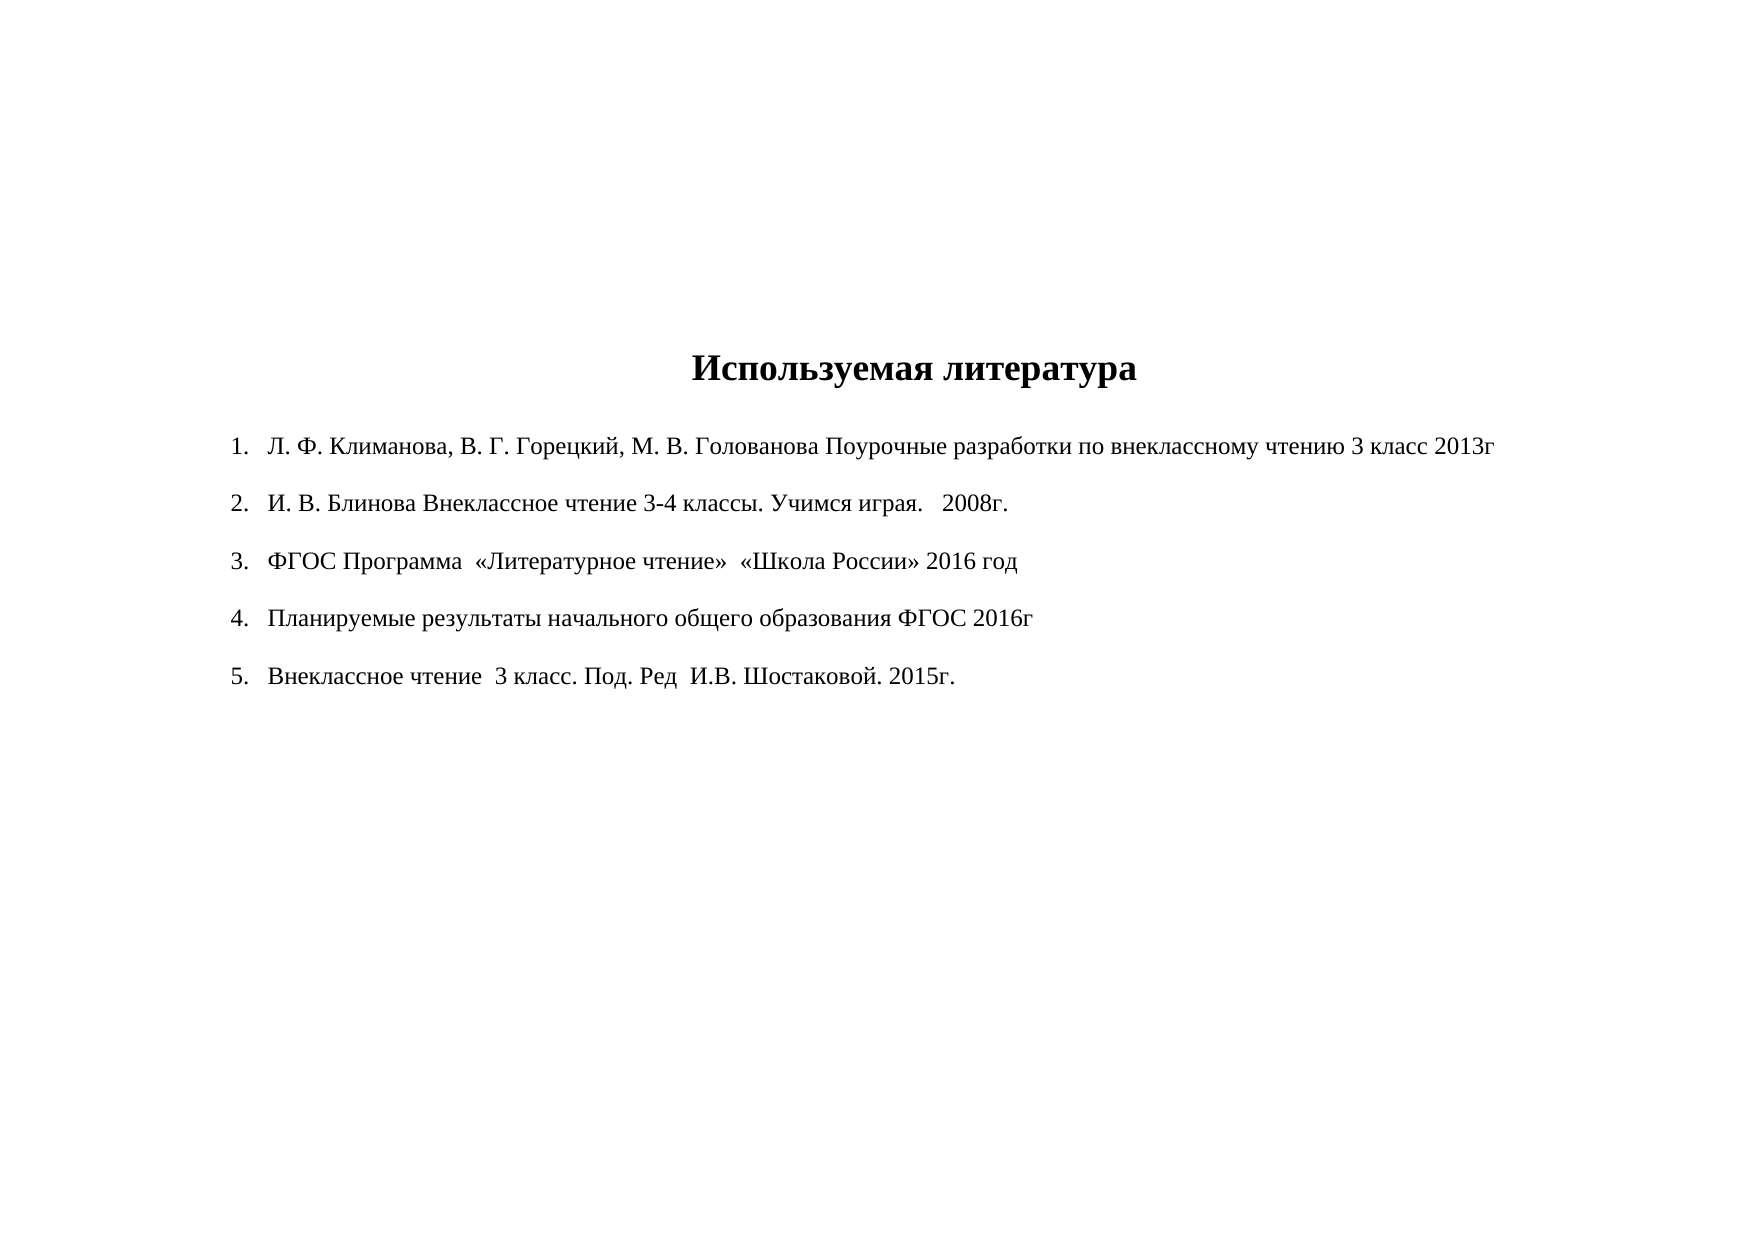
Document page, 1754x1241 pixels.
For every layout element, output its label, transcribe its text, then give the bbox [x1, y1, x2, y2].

list Внеклассное чтение 3 класс. Под. Ред И.В. Шостаковой. 2015г. [230, 661, 1636, 689]
list ФГОС Программа «Литературное чтение» «Школа России» 2016 год [230, 546, 1636, 574]
list Планируемые результаты начального общего образования ФГОС 2016г [230, 603, 1636, 632]
text Используемая литература [118, 345, 1636, 388]
list И. В. Блинова Внеклассное чтение 3-4 классы. Учимся играя. 2008г. [230, 488, 1636, 517]
list Л. Ф. Климанова, В. Г. Горецкий, М. В. Голованова Поурочные разработки по внеклассному чтению 3 класс 2013г [230, 431, 1636, 459]
